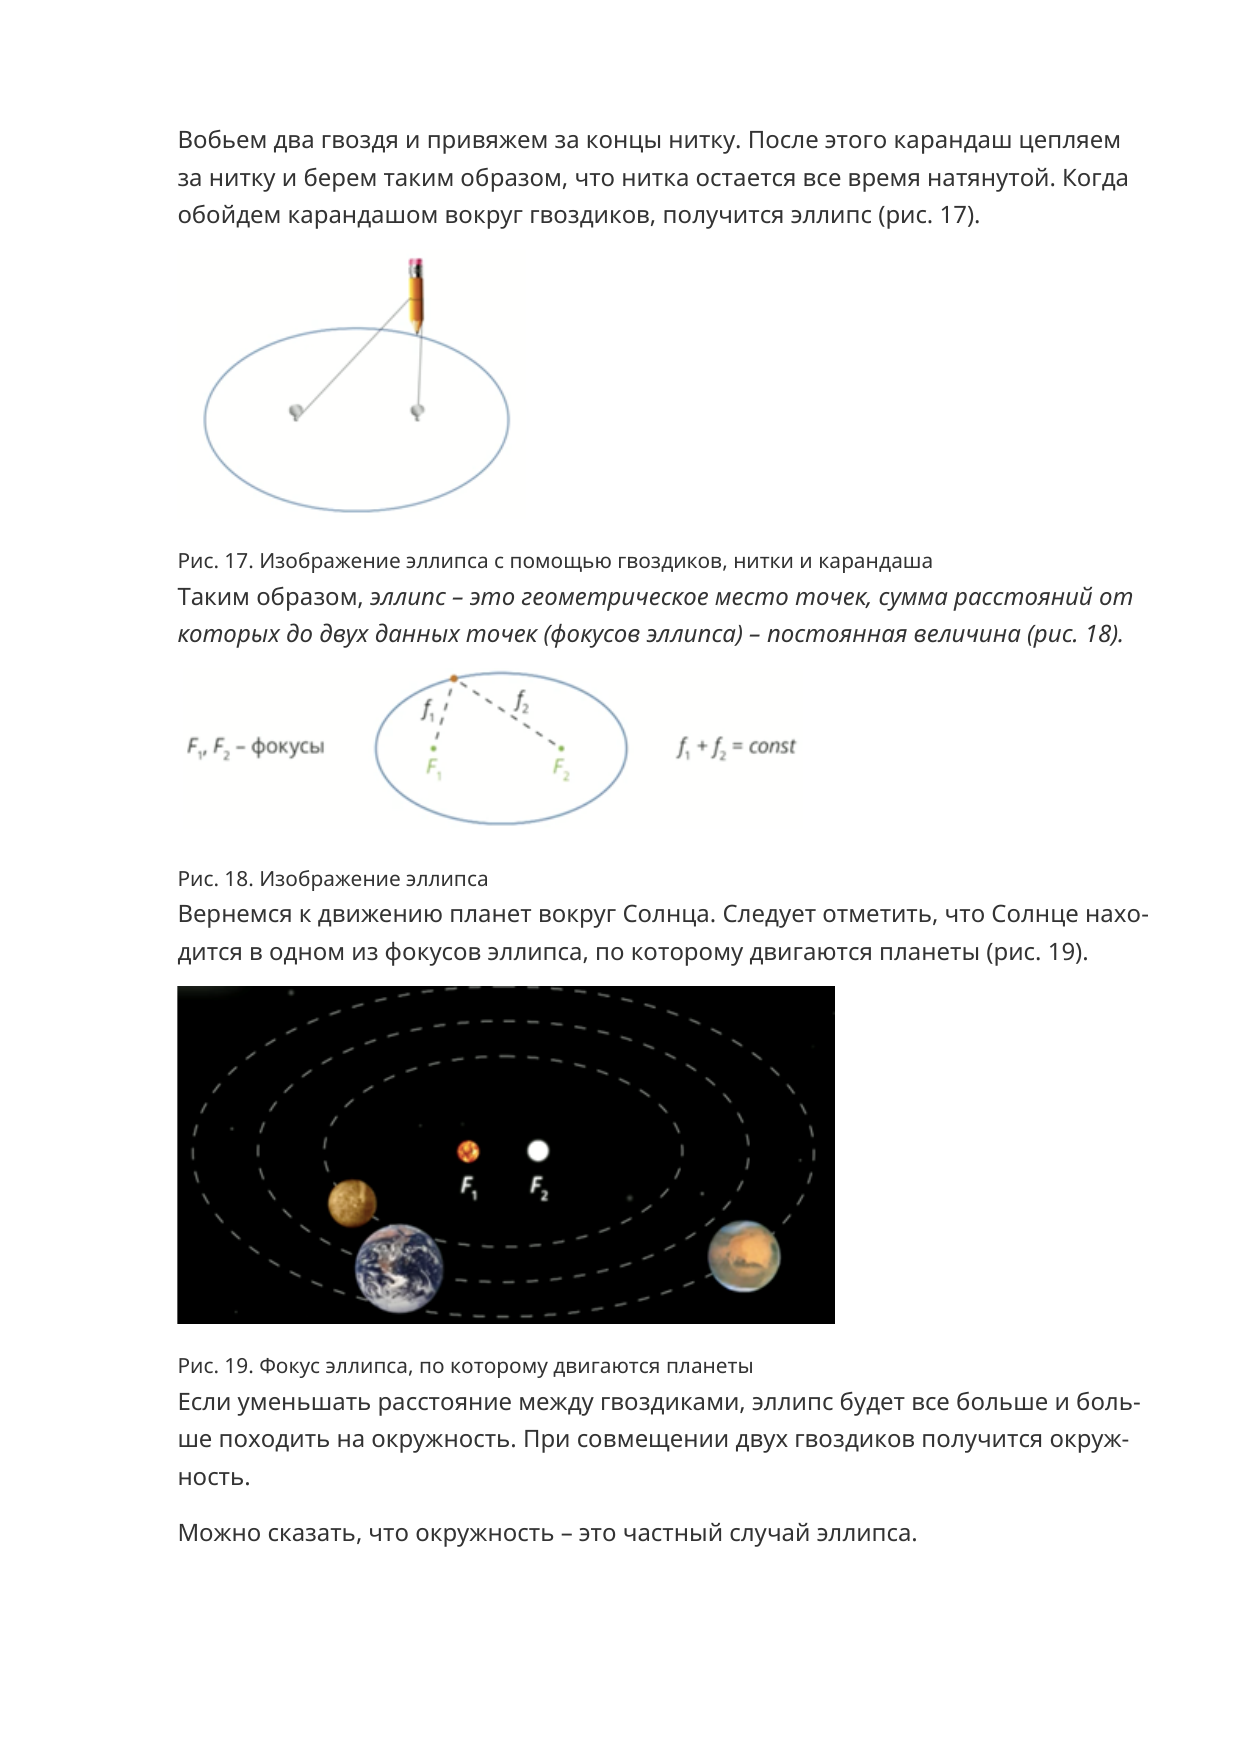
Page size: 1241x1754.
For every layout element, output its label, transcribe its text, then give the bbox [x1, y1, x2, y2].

text Таким образом, эллипс – это геометрическое место точек, сумма расстояний от которых до двух данных точек (фокусов эллипса) – постоянная величина (рис. 18). [177, 574, 1152, 649]
text Рис. 17. Изображение эллипса с помощью гвоздиков, нитки и карандаша [177, 537, 1152, 574]
picture [177, 986, 835, 1324]
picture [177, 249, 526, 519]
text Рис. 19. Фокус эллипса, по которому двигаются планеты [177, 1342, 1152, 1380]
text Вобьем два гвоздя и привяжем за концы нитку. После этого карандаш цепляем за нитку и берем таким образом, что нитка остается все время натянутой. Когда обойдем карандашом вокруг гвоздиков, получится эллипс (рис. 17). [177, 118, 1152, 231]
picture [183, 668, 803, 829]
text Если уменьшать расстояние между гвоздиками, эллипс будет все больше и больше походить на окружность. При совмещении двух гвоздиков получится окружность. [177, 1380, 1152, 1492]
text Вернемся к движению планет вокруг Солнца. Следует отметить, что Солнце находится в одном из фокусов эллипса, по которому двигаются планеты (рис. 19). [177, 892, 1152, 967]
text Рис. 18. Изображение эллипса [177, 855, 1152, 892]
text Можно сказать, что окружность – это частный случай эллипса. [177, 1511, 1152, 1548]
